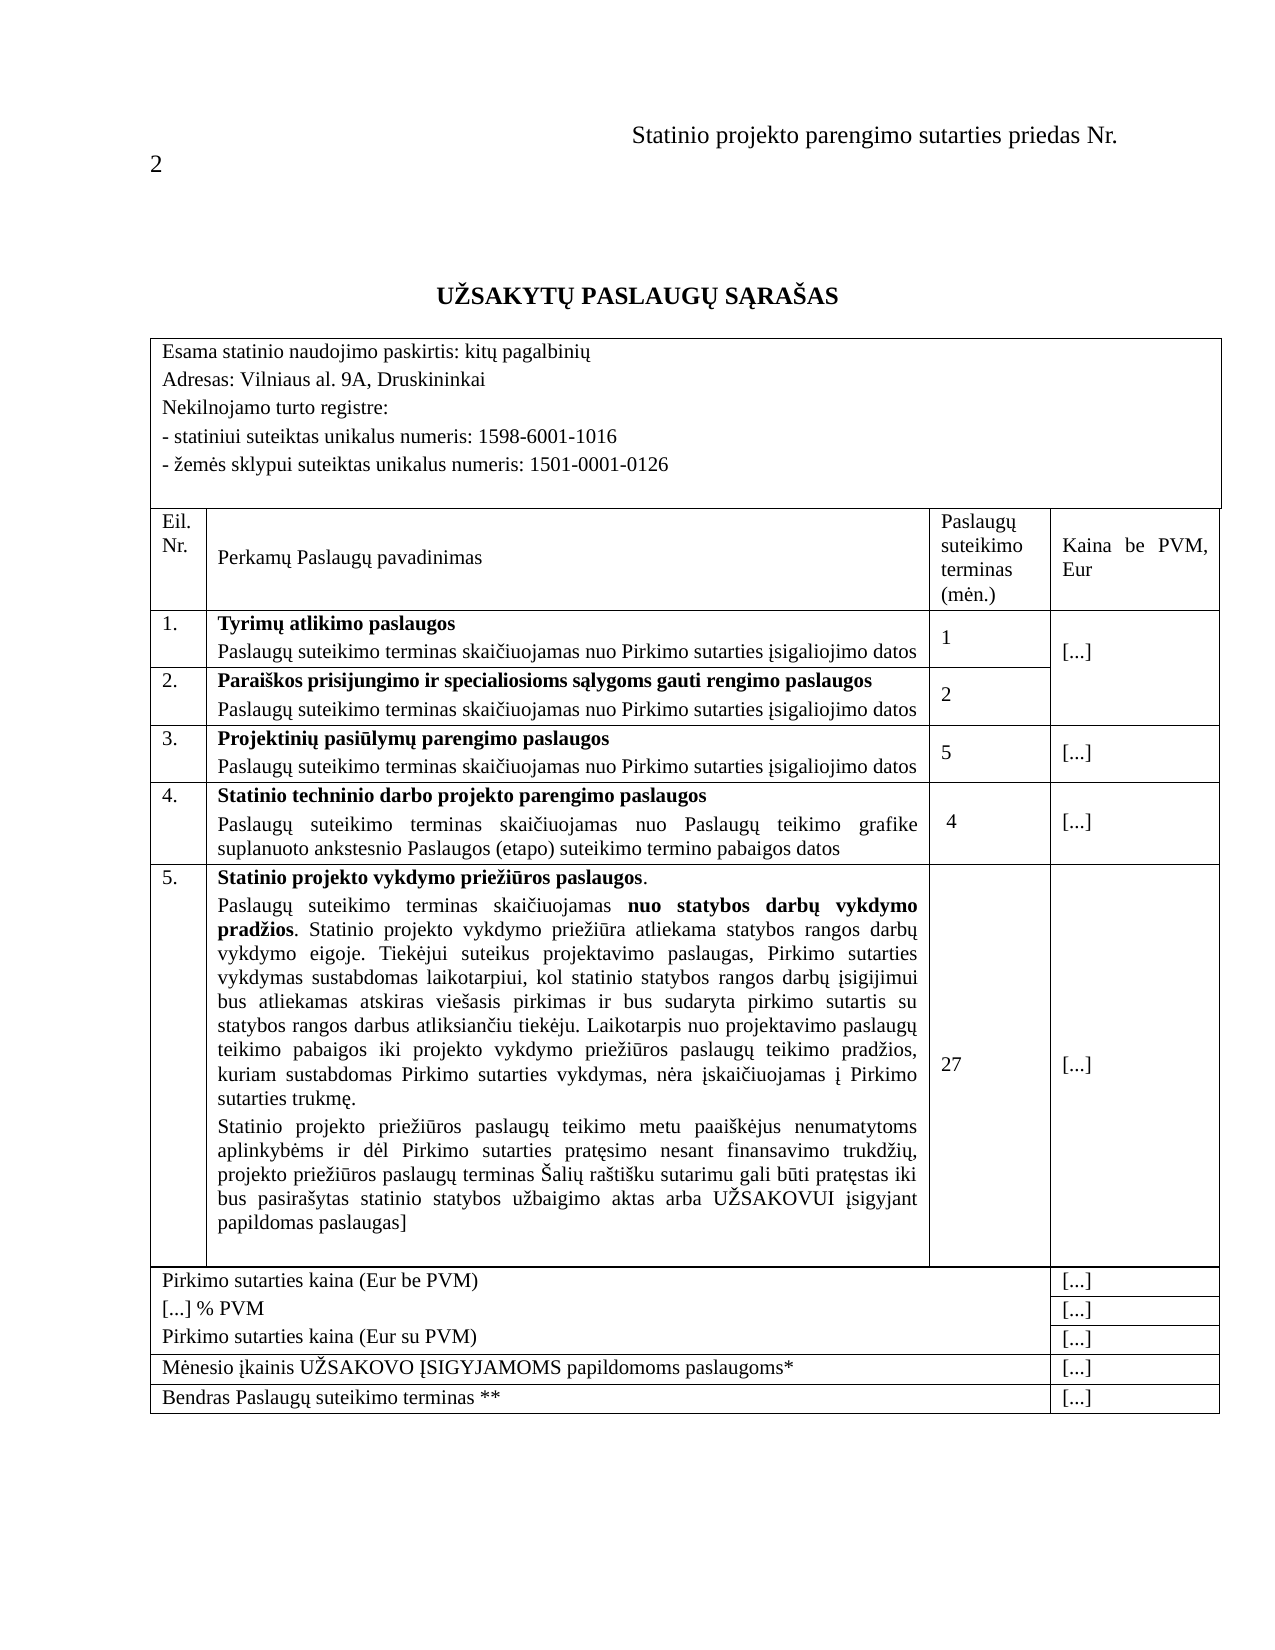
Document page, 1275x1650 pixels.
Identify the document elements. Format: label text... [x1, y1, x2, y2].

table_cell Bendras Paslaugų suteikimo terminas ** [151, 1385, 1050, 1413]
table_cell [...] [1051, 1355, 1219, 1383]
table_cell Perkamų Paslaugų pavadinimas [207, 509, 929, 610]
table_cell [...] [1051, 783, 1219, 864]
table_cell 27 [930, 865, 1050, 1266]
table_cell Tyrimų atlikimo paslaugos Paslaugų suteikimo terminas skaičiuojamas nuo Pirkimo sutarties įsigaliojimo datos [207, 611, 929, 667]
table_cell Eil.Nr. [151, 509, 206, 610]
table_cell 5. [151, 865, 206, 1266]
table_cell Projektinių pasiūlymų parengimo paslaugos Paslaugų suteikimo terminas skaičiuojamas nuo Pirkimo sutarties įsigaliojimo datos [207, 726, 929, 782]
table_cell [...] [1051, 1268, 1219, 1296]
table_cell 1 [930, 611, 1050, 667]
table_cell Statinio projekto vykdymo priežiūros paslaugos. Paslaugų suteikimo terminas skaičiuojamas nuo statybos darbų vykdymo pradžios. Statinio projekto vykdymo priežiūra atliekama statybos rangos darbų vykdymo eigoje. Tiekėjui suteikus projektavimo paslaugas, Pirkimo sutarties vykdymas sustabdomas laikotarpiui, kol statinio statybos rangos darbų įsigijimui bus atliekamas atskiras viešasis pirkimas ir bus sudaryta pirkimo sutartis su statybos rangos darbus atliksiančiu tiekėju. Laikotarpis nuo projektavimo paslaugų teikimo pabaigos iki projekto vykdymo priežiūros paslaugų teikimo pradžios, kuriam sustabdomas Pirkimo sutarties vykdymas, nėra įskaičiuojamas į Pirkimo sutarties trukmę. Statinio projekto priežiūros paslaugų teikimo metu paaiškėjus nenumatytoms aplinkybėms ir dėl Pirkimo sutarties pratęsimo nesant finansavimo trukdžių, projekto priežiūros paslaugų terminas Šalių raštišku sutarimu gali būti pratęstas iki bus pasirašytas statinio statybos užbaigimo aktas arba UŽSAKOVUI įsigyjant papildomas paslaugas] [207, 865, 929, 1266]
table_cell 3. [151, 726, 206, 782]
table_cell 1. [151, 611, 206, 667]
table_cell [...] [1051, 1297, 1219, 1325]
table_cell 5 [930, 726, 1050, 782]
table_cell Statinio techninio darbo projekto parengimo paslaugos Paslaugų suteikimo terminas skaičiuojamas nuo Paslaugų teikimo grafike suplanuoto ankstesnio Paslaugos (etapo) suteikimo termino pabaigos datos [207, 783, 929, 864]
table_cell Paslaugų suteikimo terminas (mėn.) [930, 509, 1050, 610]
table_cell [...] [1051, 726, 1219, 782]
table_cell 4 [930, 783, 1050, 864]
table_cell 2. [151, 668, 206, 725]
table_cell 4. [151, 783, 206, 864]
table_cell [...] [1051, 865, 1219, 1266]
table_cell Pirkimo sutarties kaina (Eur be PVM) [...] % PVM Pirkimo sutarties kaina (Eur su PVM) [151, 1268, 1050, 1354]
table_cell [...] [1051, 611, 1219, 725]
table_cell Mėnesio įkainis UŽSAKOVO ĮSIGYJAMOMS papildomoms paslaugoms* [151, 1355, 1050, 1383]
table_cell Paraiškos prisijungimo ir specialiosioms sąlygoms gauti rengimo paslaugos Paslaugų suteikimo terminas skaičiuojamas nuo Pirkimo sutarties įsigaliojimo datos [207, 668, 929, 725]
subtitle Statinio projekto parengimo sutarties priedas Nr. 2 [150, 120, 1125, 178]
table_cell 2 [930, 668, 1050, 725]
text UŽSAKYTŲ PASLAUGŲ SĄRAŠAS [150, 281, 1125, 309]
table_cell [...] [1051, 1326, 1219, 1354]
table_cell [...] [1051, 1385, 1219, 1413]
table_header Esama statinio naudojimo paskirtis: kitų pagalbinių Adresas: Vilniaus al. 9A, Druskininkai Nekilnojamo turto registre: - statiniui suteiktas unikalus numeris: 1598-6001-1016 - žemės sklypui suteiktas unikalus numeris: 1501-0001-0126 [151, 339, 1221, 508]
table_cell Kaina be PVM, Eur [1051, 509, 1219, 610]
